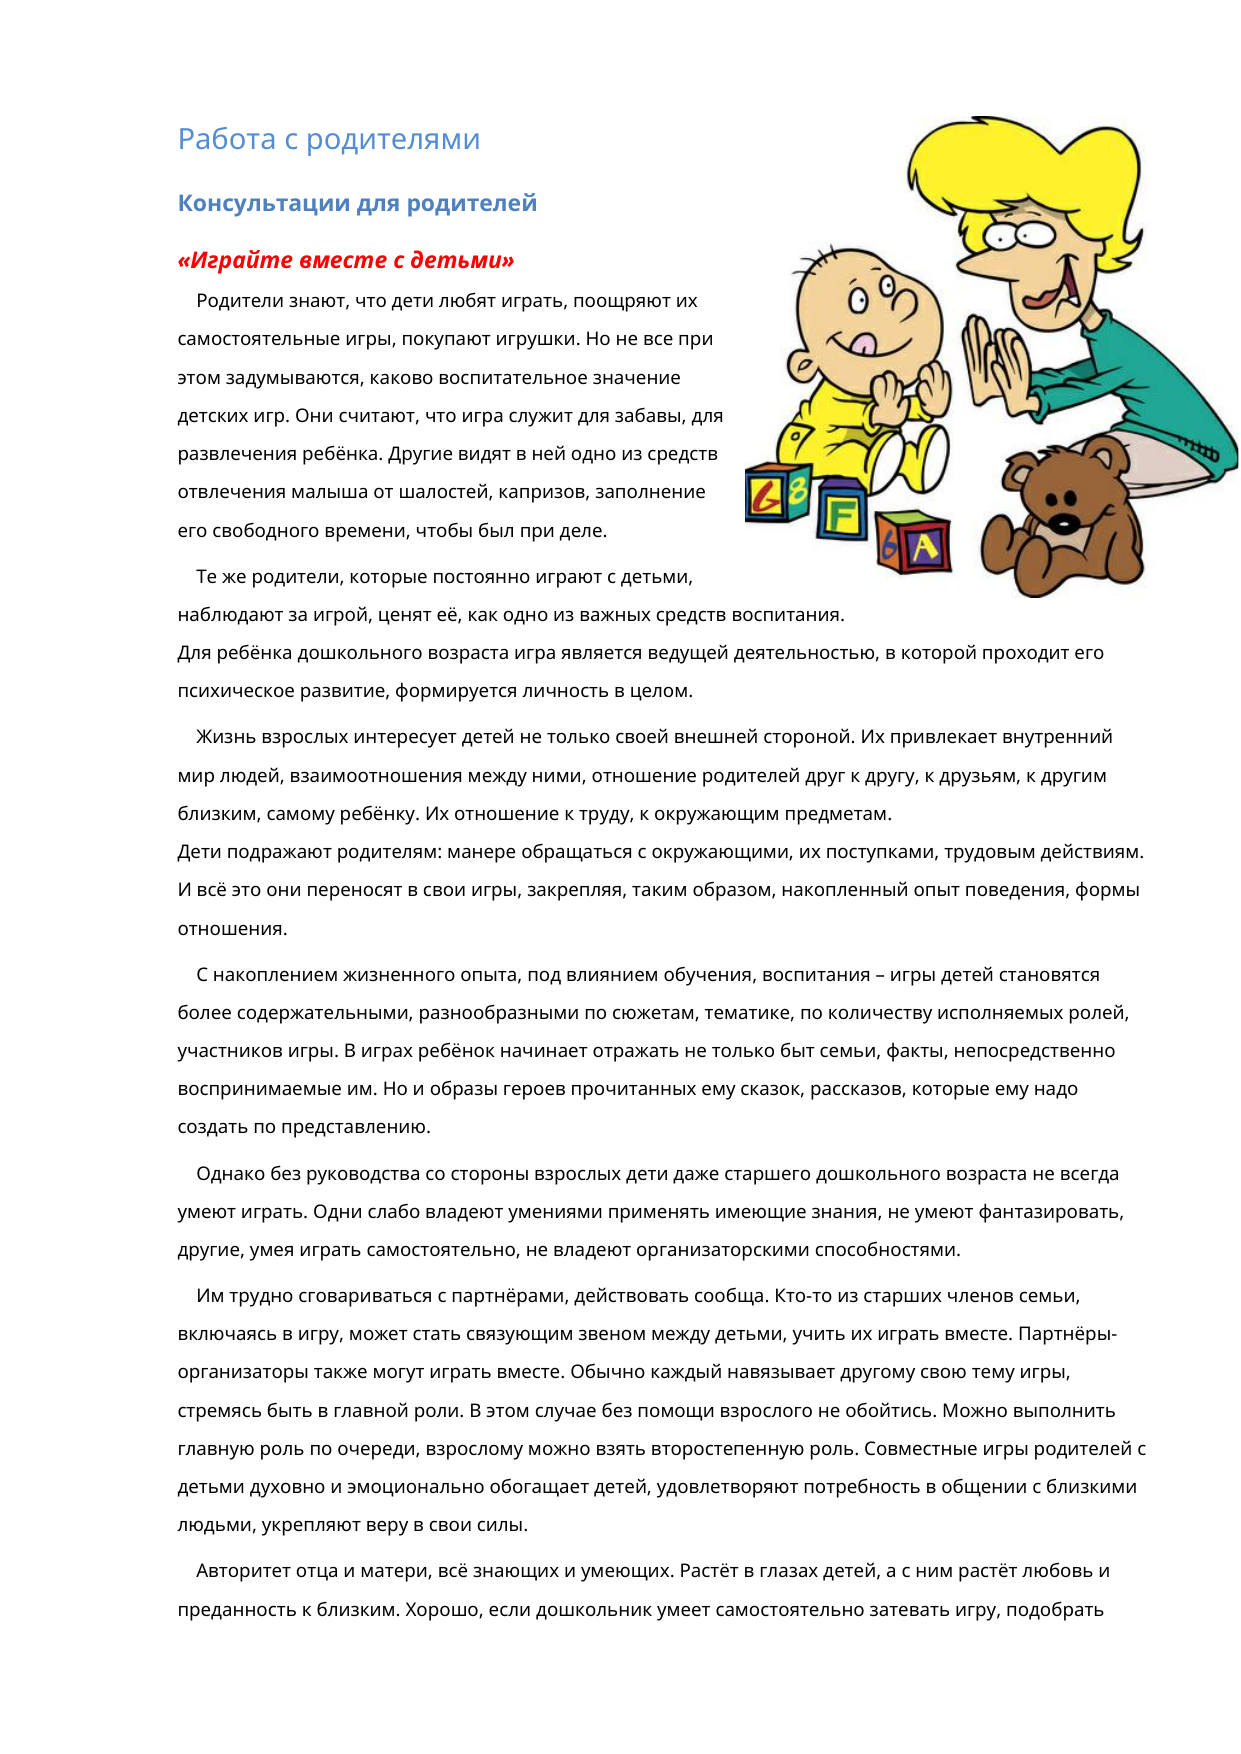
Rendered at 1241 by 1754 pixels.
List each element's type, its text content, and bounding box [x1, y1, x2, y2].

text Им трудно сговариваться с партнёрами, действовать сообща. Кто-то из старших членов семьи, включаясь в игру, может стать связующим звеном между детьми, учить их играть вместе. Партнёры-организаторы также могут играть вместе. Обычно каждый навязывает другому свою тему игры, стремясь быть в главной роли. В этом случае без помощи взрослого не обойтись. Можно выполнить главную роль по очереди, взрослому можно взять второстепенную роль. Совместные игры родителей с детьми духовно и эмоционально обогащает детей, удовлетворяют потребность в общении с близкими людьми, укрепляют веру в свои силы. [177, 1321, 1152, 1575]
subtitle «Играйте вместе с детьми» [177, 244, 741, 275]
text Те же родители, которые постоянно играют с детьми, наблюдают за игрой, ценят её, как одно из важных средств воспитания. Для ребёнка дошкольного возраста игра является ведущей деятельностью, в которой проходит его психическое развитие, формируется личность в целом. [177, 601, 1152, 741]
picture [741, 116, 1238, 594]
text С накоплением жизненного опыта, под влиянием обучения, воспитания – игры детей становятся более содержательными, разнообразными по сюжетам, тематике, по количеству исполняемых ролей, участников игры. В играх ребёнок начинает отражать не только быт семьи, факты, непосредственно воспринимаемые им. Но и образы героев прочитанных ему сказок, рассказов, которые ему надо создать по представлению. [177, 999, 1152, 1177]
text Родители знают, что дети любят играть, поощряют их самостоятельные игры, покупают игрушки. Но не все при этом задумываются, каково воспитательное значение детских игр. Они считают, что игра служит для забавы, для развлечения ребёнка. Другие видят в ней одно из средств отвлечения малыша от шалостей, капризов, заполнение его свободного времени, чтобы был при деле. [177, 287, 741, 581]
text Однако без руководства со стороны взрослых дети даже старшего дошкольного возраста не всегда умеют играть. Одни слабо владеют умениями применять имеющие знания, не умеют фантазировать, другие, умея играть самостоятельно, не владеют организаторскими способностями. [177, 1198, 1152, 1300]
subtitle Консультации для родителей [177, 187, 741, 218]
text Жизнь взрослых интересует детей не только своей внешней стороной. Их привлекает внутренний мир людей, взаимоотношения между ними, отношение родителей друг к другу, к друзьям, к другим близким, самому ребёнку. Их отношение к труду, к окружающим предметам. Дети подражают родителям: манере обращаться с окружающими, их поступками, трудовым действиям. И всё это они переносят в свои игры, закрепляя, таким образом, накопленный опыт поведения, формы отношения. [177, 762, 1152, 978]
text Работа с родителями [177, 118, 741, 158]
